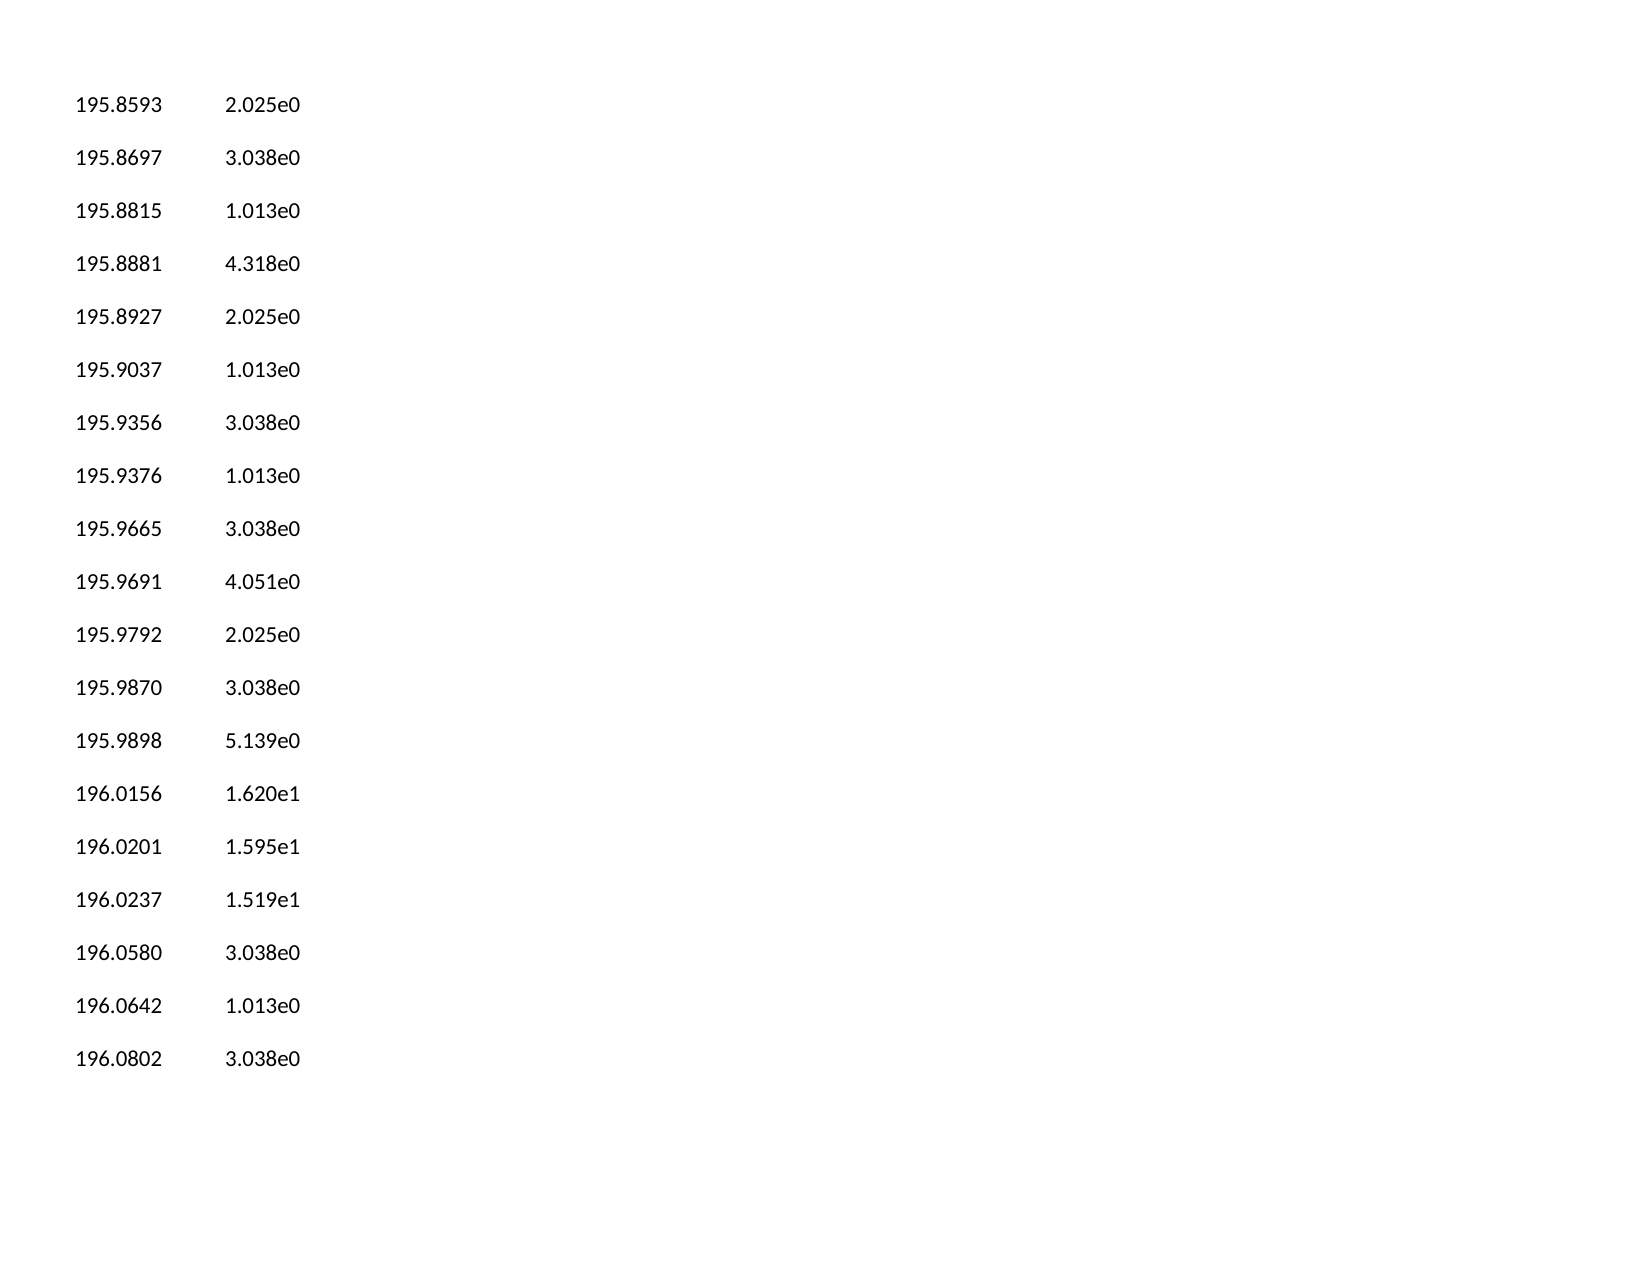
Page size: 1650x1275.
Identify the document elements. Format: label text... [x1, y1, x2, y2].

text 195.9691 4.051e0 [75, 567, 1563, 595]
text 195.9870 3.038e0 [75, 673, 1563, 701]
text 195.9898 5.139e0 [75, 726, 1563, 754]
text 195.8815 1.013e0 [75, 196, 1563, 224]
text 195.8593 2.025e0 [75, 90, 1563, 118]
text 196.0580 3.038e0 [75, 938, 1563, 966]
text 195.8697 3.038e0 [75, 143, 1563, 171]
text 195.9376 1.013e0 [75, 461, 1563, 489]
text 195.8927 2.025e0 [75, 302, 1563, 330]
text 195.9356 3.038e0 [75, 408, 1563, 436]
text 195.9037 1.013e0 [75, 355, 1563, 383]
text 196.0201 1.595e1 [75, 832, 1563, 860]
text 196.0642 1.013e0 [75, 991, 1563, 1019]
text 196.0802 3.038e0 [75, 1044, 1563, 1072]
text 196.0156 1.620e1 [75, 779, 1563, 807]
text 196.0237 1.519e1 [75, 885, 1563, 913]
text 195.8881 4.318e0 [75, 249, 1563, 277]
text 195.9665 3.038e0 [75, 514, 1563, 542]
text 195.9792 2.025e0 [75, 620, 1563, 648]
